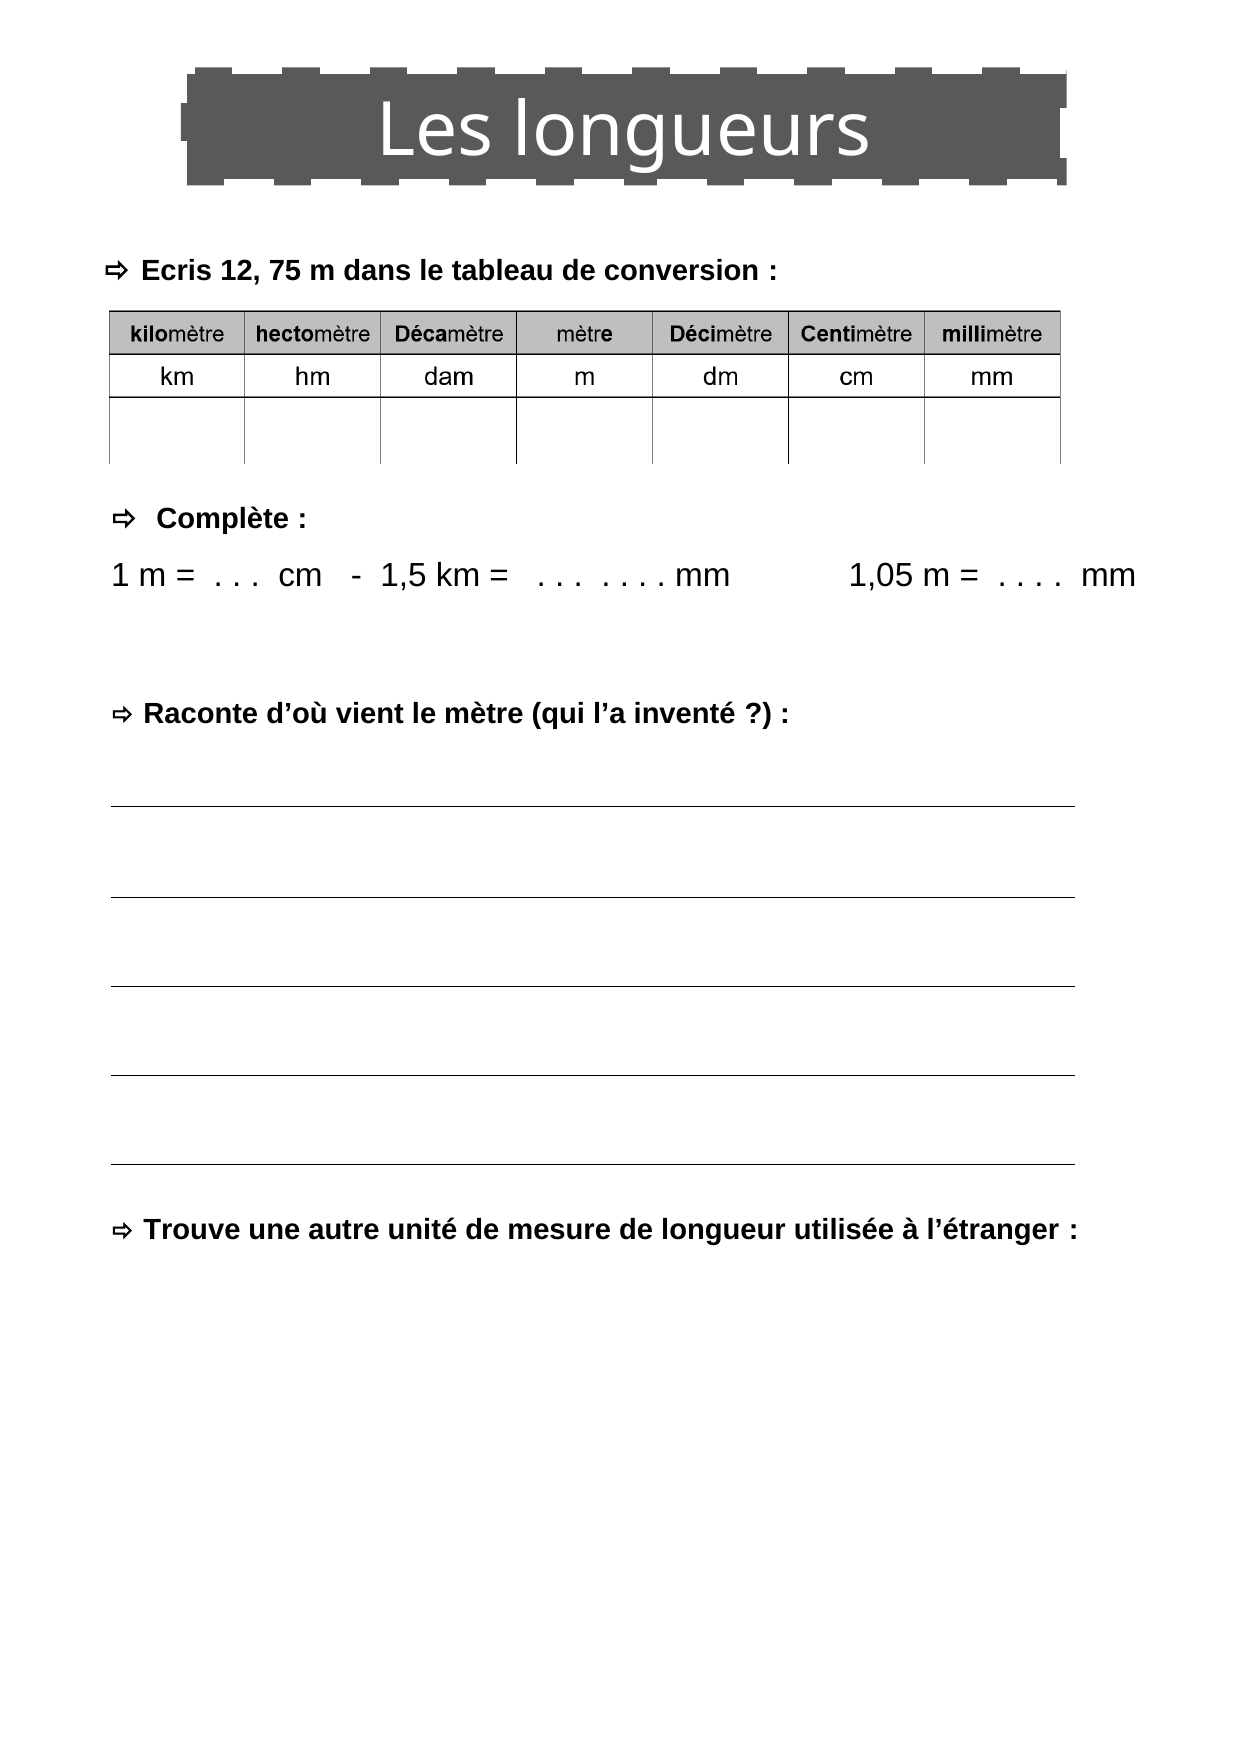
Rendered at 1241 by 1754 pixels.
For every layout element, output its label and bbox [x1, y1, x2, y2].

picture [103, 306, 1067, 464]
